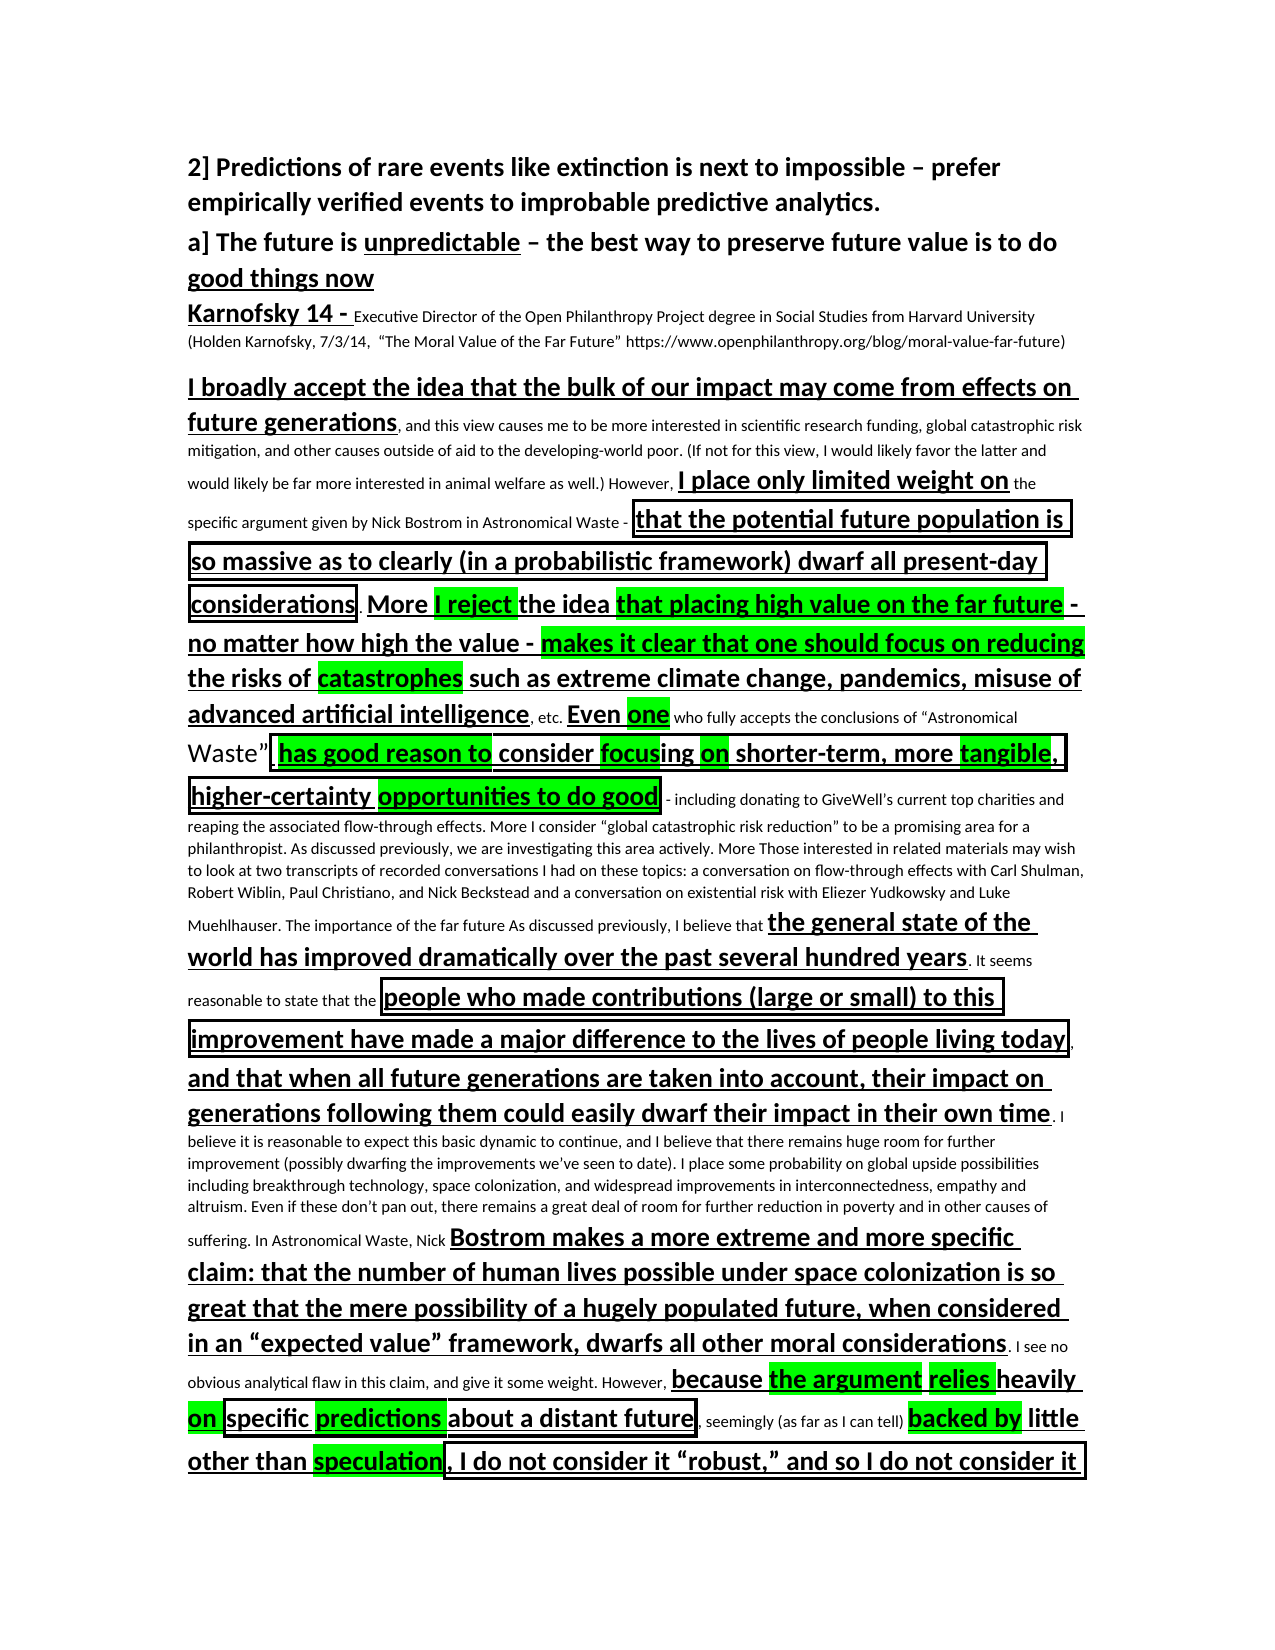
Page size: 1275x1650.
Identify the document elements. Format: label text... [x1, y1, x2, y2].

text Karnofsky 14 - Executive Director of the Open Philanthropy Project degree in Social Studies from Harvard University (Holden Karnofsky, 7/3/14, “The Moral Value of the Far Future” https://www.openphilanthropy.org/blog/moral-value-far-future) [187, 297, 1087, 352]
subtitle a] The future is unpredictable – the best way to preserve future value is to do good things now [187, 225, 1087, 294]
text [187, 370, 1087, 1472]
subtitle 2] Predictions of rare events like extinction is next to impossible – prefer empirically verified events to improbable predictive analytics. [187, 150, 1087, 219]
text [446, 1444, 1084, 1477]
